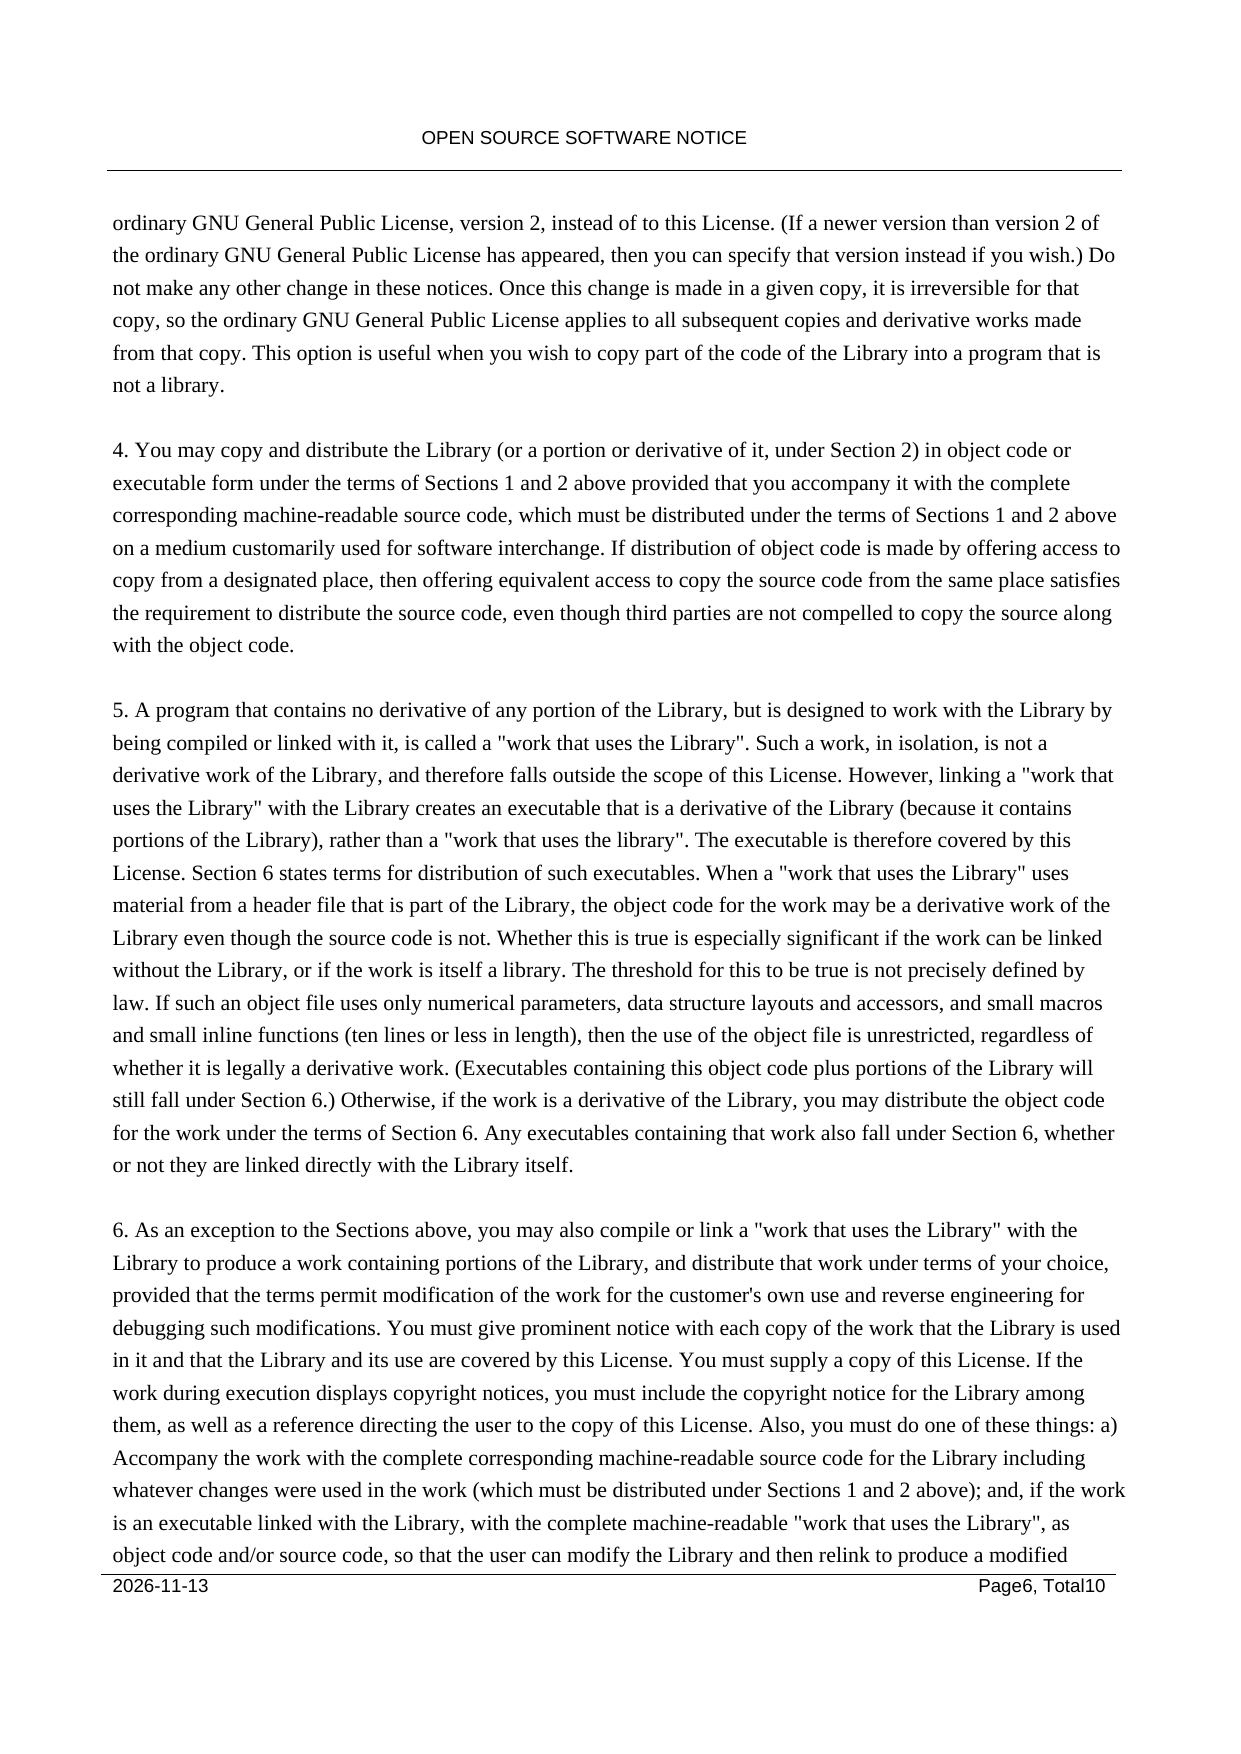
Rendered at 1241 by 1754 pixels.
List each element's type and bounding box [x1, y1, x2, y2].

text [112, 206, 1128, 1571]
